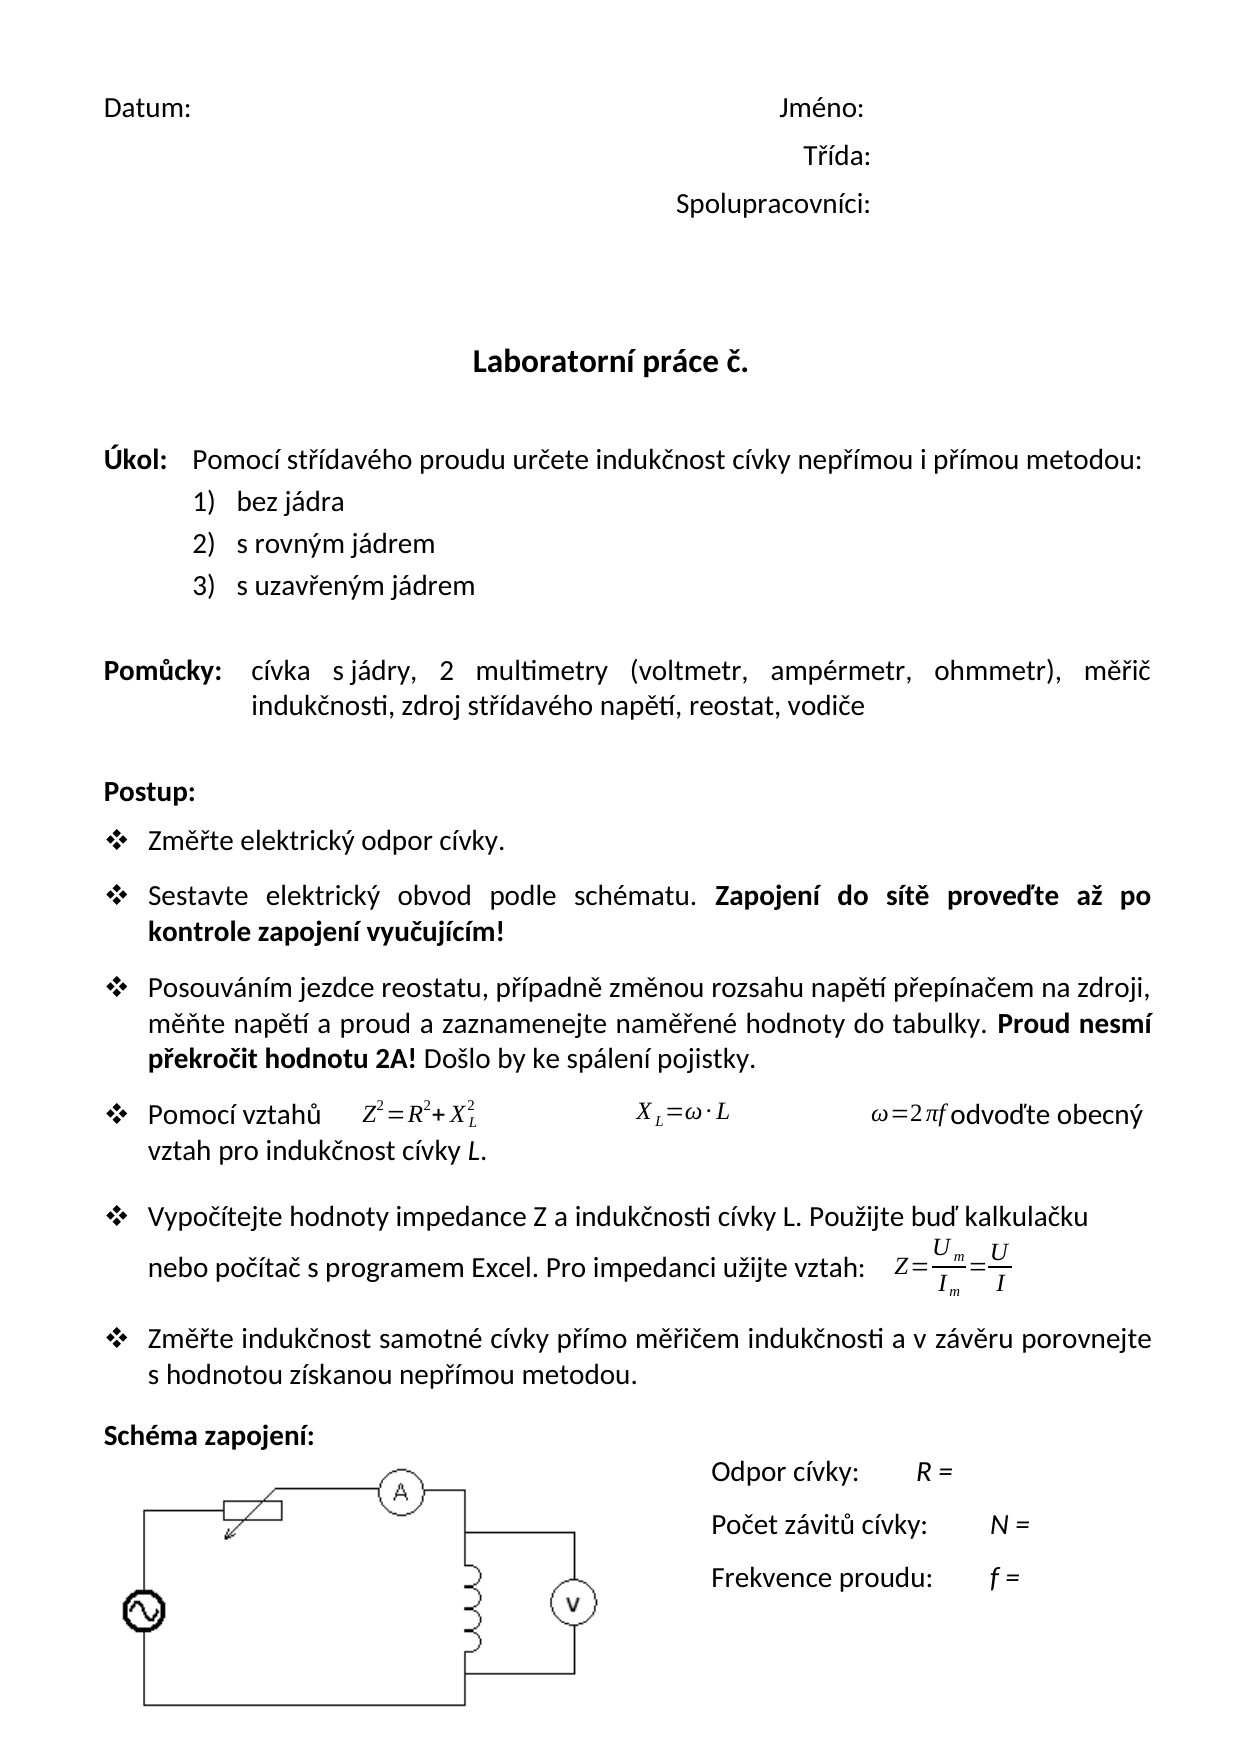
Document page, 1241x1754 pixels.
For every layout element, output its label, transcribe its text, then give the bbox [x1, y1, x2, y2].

list Pomocí vztahů odvoďte obecný vztah pro indukčnost cívky L. [103, 1096, 1152, 1198]
list Posouváním jezdce reostatu, případně změnou rozsahu napětí přepínačem na zdroji, měňte napětí a proud a zaznamenejte naměřené hodnoty do tabulky. Proud nesmí překročit hodnotu 2A! Došlo by ke spálení pojistky. [103, 969, 1152, 1076]
text Schéma zapojení: [103, 1417, 1152, 1453]
list Změřte indukčnost samotné cívky přímo měřičem indukčnosti a v závěru porovnejte s hodnotou získanou nepřímou metodou. [103, 1320, 1152, 1392]
text Úkol: Pomocí střídavého proudu určete indukčnost cívky nepřímou i přímou metodou: [103, 441, 1152, 477]
picture [106, 1452, 693, 1722]
list Vypočítejte hodnoty impedance Z a indukčnosti cívky L. Použijte buď kalkulačku nebo počítač s programem Excel. Pro impedanci užijte vztah: [103, 1198, 1152, 1300]
text Laboratorní práce č. [103, 340, 1152, 381]
text 1) bez jádra [192, 483, 1152, 519]
text Počet závitů cívky: N = [693, 1506, 1152, 1542]
list Změřte elektrický odpor cívky. [103, 822, 1152, 857]
text Frekvence proudu: f = [693, 1559, 1152, 1595]
text Třída: [103, 137, 1152, 172]
text Postup: [103, 773, 1152, 809]
text 2) s rovným jádrem [192, 525, 1152, 561]
list Sestavte elektrický obvod podle schématu. Zapojení do sítě proveďte až po kontrole zapojení vyučujícím! [103, 877, 1152, 949]
text Pomůcky: cívka s jádry, 2 multimetry (voltmetr, ampérmetr, ohmmetr), měřič indukčnosti, zdroj střídavého napětí, reostat, vodiče [103, 652, 1152, 723]
text Datum: Jméno: [103, 89, 1152, 124]
text 3) s uzavřeným jádrem [192, 567, 1152, 602]
text Spolupracovníci: [103, 185, 1152, 221]
text Odpor cívky: R = [693, 1453, 1152, 1488]
